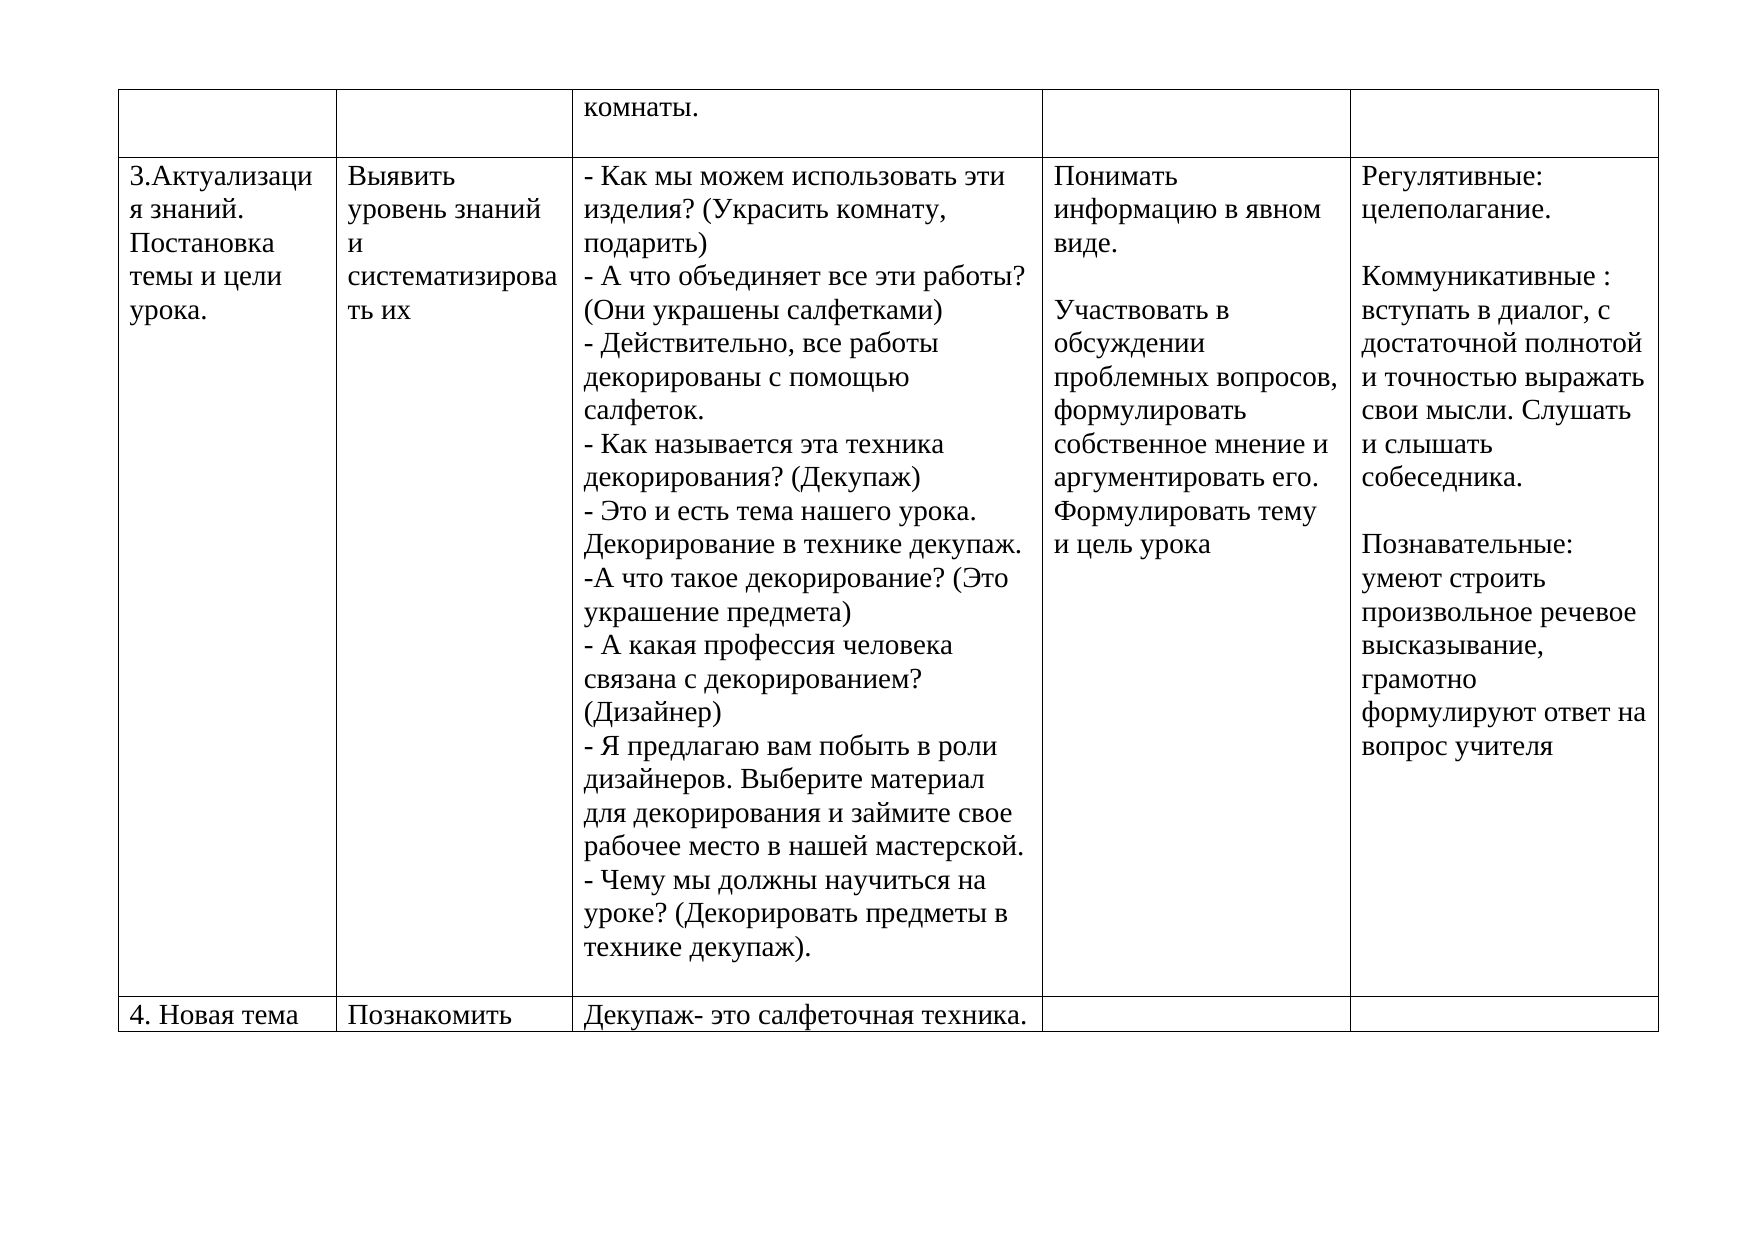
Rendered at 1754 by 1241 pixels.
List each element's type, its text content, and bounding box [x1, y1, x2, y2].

table_cell 4. Новая тема [119, 997, 336, 1031]
table_cell [1043, 997, 1350, 1031]
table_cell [1351, 90, 1658, 157]
table_cell Выявить уровень знаний и систематизировать их [337, 158, 572, 996]
table_cell Понимать информацию в явном виде. Участвовать в обсуждении проблемных вопросов, формулировать собственное мнение и аргументировать его. Формулировать тему и цель урока [1043, 158, 1350, 996]
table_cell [337, 90, 572, 157]
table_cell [573, 90, 1042, 157]
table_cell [119, 90, 336, 157]
table_cell [1351, 997, 1658, 1031]
table_cell 3.Актуализация знаний. Постановка темы и цели урока. [119, 158, 336, 996]
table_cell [337, 997, 572, 1031]
table_cell - Как мы можем использовать эти изделия? (Украсить комнату, подарить) - А что объединяет все эти работы? (Они украшены салфетками) - Действительно, все работы декорированы с помощью салфеток. - Как называется эта техника декорирования? (Декупаж) - Это и есть тема нашего урока. Декорирование в технике декупаж. -А что такое декорирование? (Это украшение предмета) - А какая профессия человека связана с декорированием? (Дизайнер) - Я предлагаю вам побыть в роли дизайнеров. Выберите материал для декорирования и займите свое рабочее место в нашей мастерской. - Чему мы должны научиться на уроке? (Декорировать предметы в технике декупаж). [573, 158, 1042, 996]
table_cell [573, 997, 1042, 1031]
table_cell Регулятивные: целеполагание. Коммуникативные : вступать в диалог, с достаточной полнотой и точностью выражать свои мысли. Слушать и слышать собеседника. Познавательные: умеют строить произвольное речевое высказывание, грамотно формулируют ответ на вопрос учителя [1351, 158, 1658, 996]
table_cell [1043, 90, 1350, 157]
